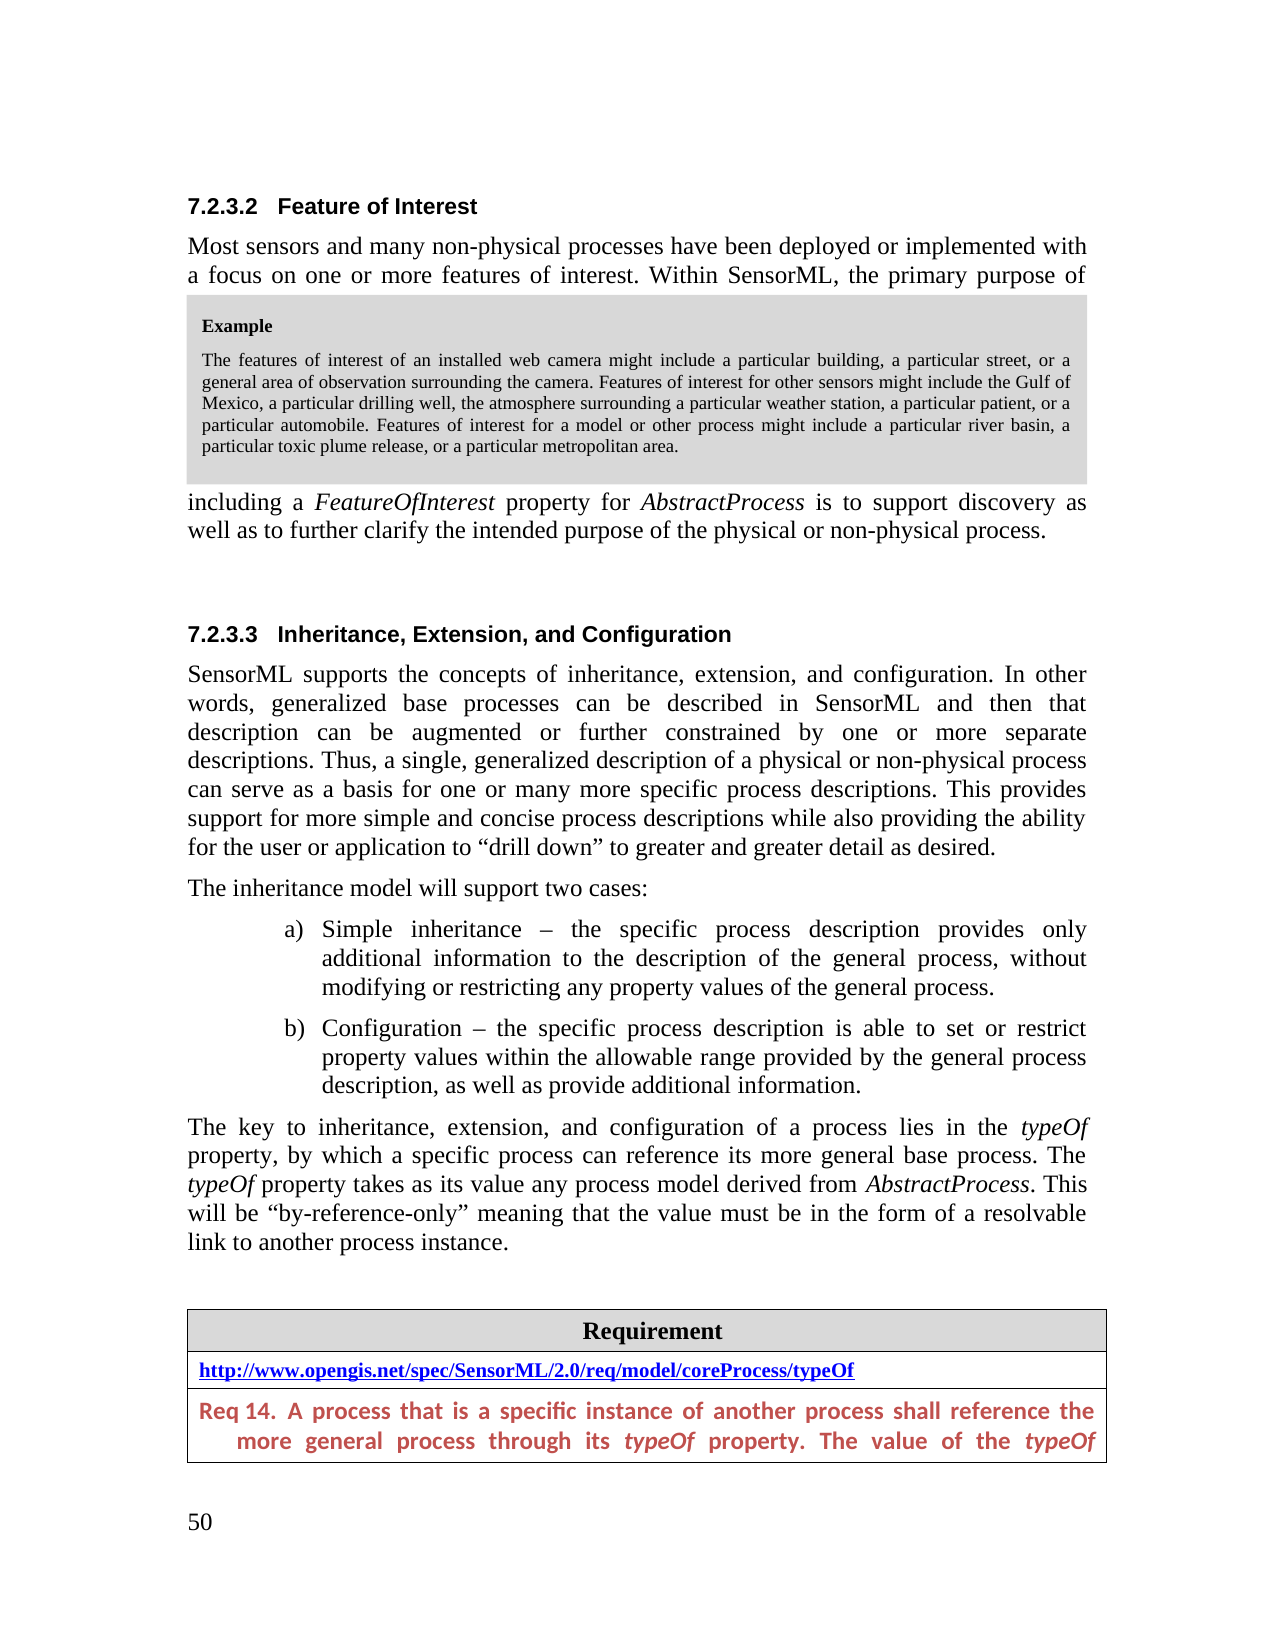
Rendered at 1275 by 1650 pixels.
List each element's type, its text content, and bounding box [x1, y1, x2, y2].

text Most sensors and many non-physical processes have been deployed or implemented with a focus on one or more features of interest. Within SensorML, the primary purpose of including a FeatureOfInterest property for AbstractProcess is to support discovery as well as to further clarify the intended purpose of the physical or non-physical process. [187, 231, 1087, 294]
subtitle Feature of Interest [187, 195, 1087, 219]
text SensorML supports the concepts of inheritance, extension, and configuration. In other words, generalized base processes can be described in SensorML and then that description can be augmented or further constrained by one or more separate descriptions. Thus, a single, generalized description of a physical or non-physical process can serve as a basis for one or many more specific process descriptions. This provides support for more simple and concise process descriptions while also providing the ability for the user or application to “drill down” to greater and greater detail as desired. [187, 659, 1087, 861]
subtitle Inheritance, Extension, and Configuration [187, 623, 1087, 647]
text The key to inheritance, extension, and configuration of a process lies in the typeOf property, by which a specific process can reference its more general base process. The typeOf property takes as its value any process model derived from AbstractProcess. This will be “by-reference-only” meaning that the value must be in the form of a resolvable link to another process instance. [187, 1112, 1087, 1256]
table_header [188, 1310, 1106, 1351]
list Simple inheritance – the specific process description provides only additional information to the description of the general process, without modifying or restricting any property values of the general process. [284, 914, 1087, 1001]
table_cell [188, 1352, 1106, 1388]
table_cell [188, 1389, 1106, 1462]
text The inheritance model will support two cases: [187, 873, 1087, 902]
list Configuration – the specific process description is able to set or restrict property values within the allowable range provided by the general process description, as well as provide additional information. [284, 1013, 1087, 1099]
text Most sensors and many non-physical processes have been deployed or implemented with a focus on one or more features of interest. Within SensorML, the primary purpose of including a FeatureOfInterest property for AbstractProcess is to support discovery as well as to further clarify the intended purpose of the physical or non-physical process. [187, 485, 1087, 544]
